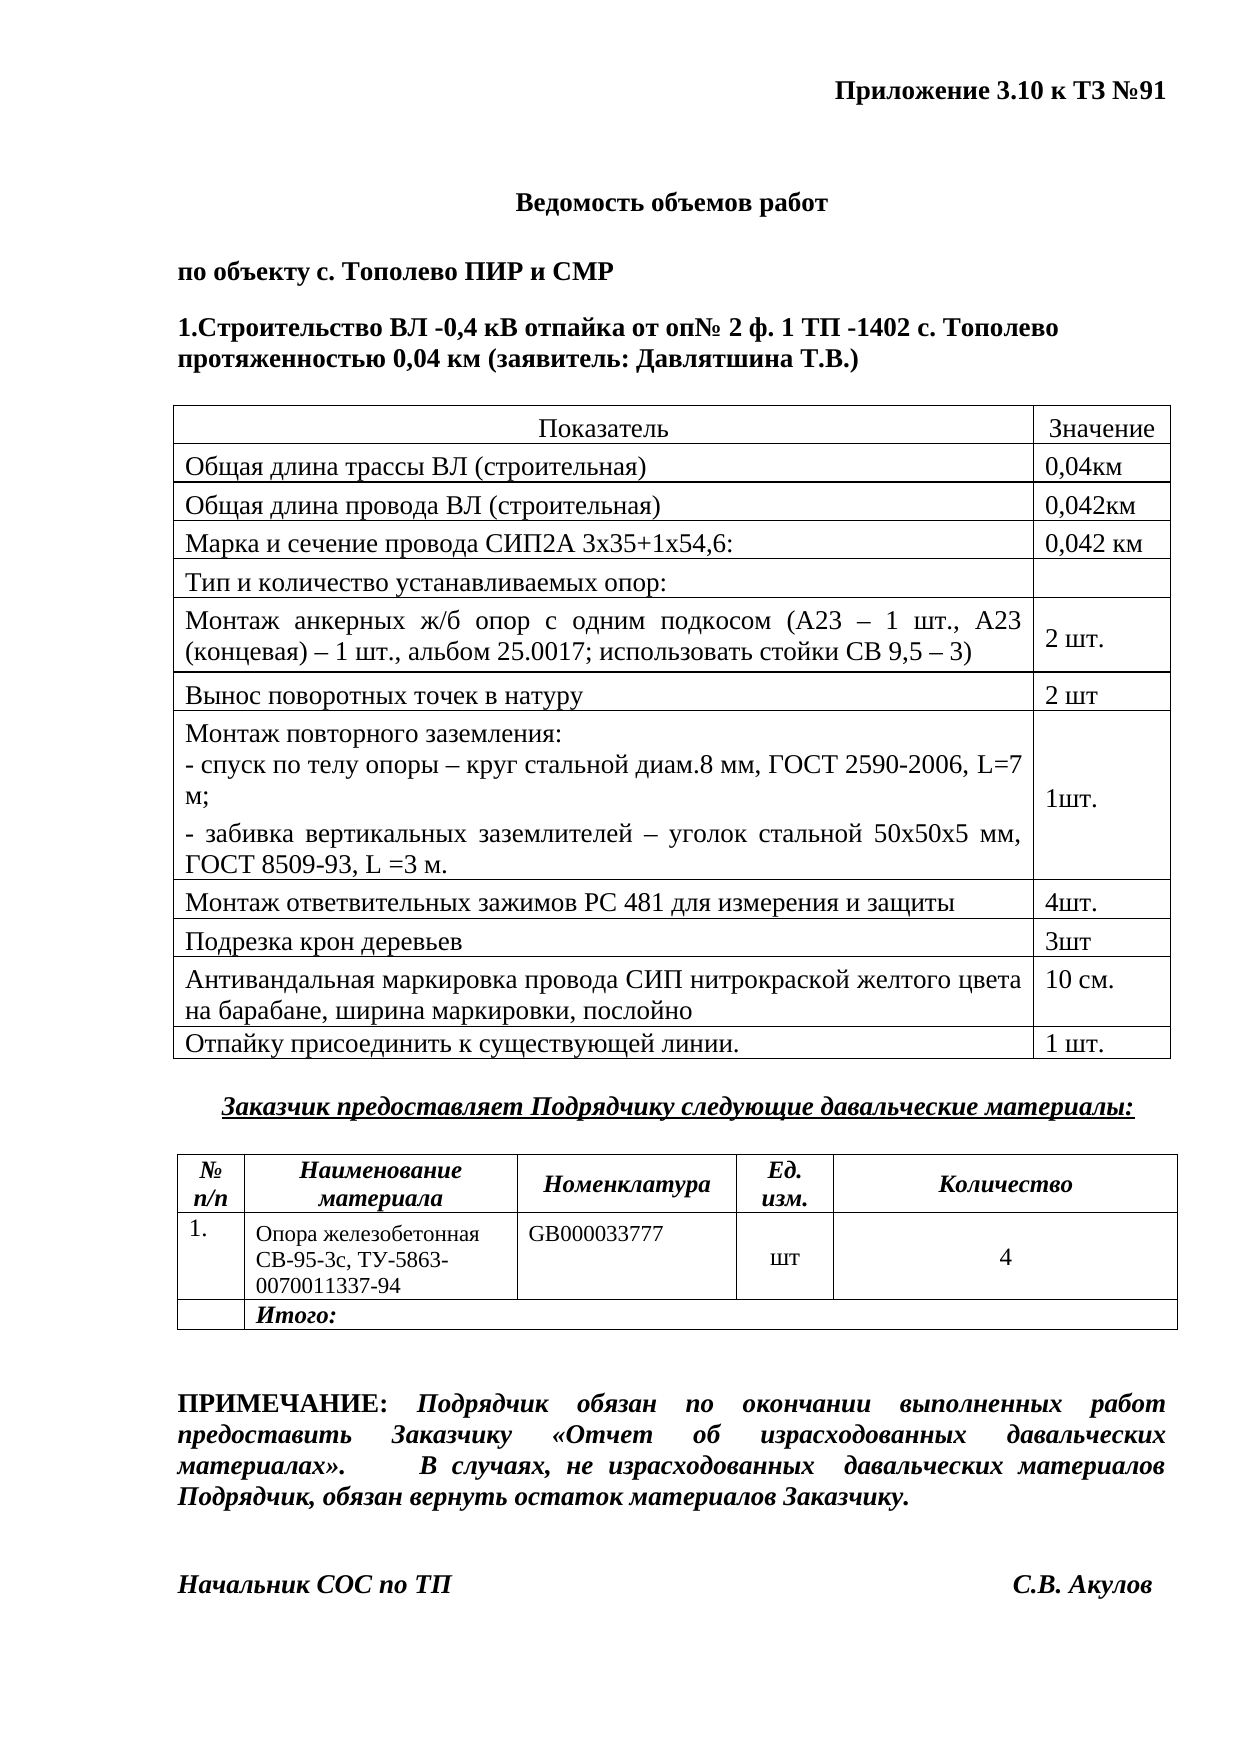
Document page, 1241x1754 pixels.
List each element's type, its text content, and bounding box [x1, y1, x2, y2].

table_cell Тип и количество устанавливаемых опор: [174, 559, 1033, 597]
table_header Ед. изм. [737, 1155, 833, 1212]
text Начальник СОС по ТП С.В. Акулов [177, 1568, 1167, 1599]
table_cell Марка и сечение провода СИП2А 3х35+1х54,6: [174, 521, 1033, 558]
table_cell 0,04км [1034, 444, 1170, 481]
table_header Номенклатура [518, 1155, 736, 1212]
text по объекту с. Тополево ПИР и СМР [177, 254, 1167, 286]
table_header № п/п [178, 1155, 244, 1212]
table_cell Отпайку присоединить к существующей линии. [174, 1027, 1033, 1058]
text Заказчик предоставляет Подрядчику следующие давальческие материалы: [177, 1090, 1167, 1121]
table_header Показатель [174, 406, 1033, 443]
table_cell Монтаж повторного заземления: - спуск по телу опоры – круг стальной диам.8 мм, ГОСТ 2590-2006, L=7 м; - забивка вертикальных заземлителей – уголок стальной 50х50х5 мм, ГОСТ 8509-93, L =3 м. [174, 711, 1033, 879]
table_header Значение [1034, 406, 1170, 443]
table_cell 0,042 км [1034, 521, 1170, 558]
table_cell 1шт. [1034, 711, 1170, 879]
table_cell [178, 1300, 244, 1328]
table_cell [1034, 559, 1170, 597]
table_cell GB000033777 [518, 1213, 736, 1299]
table_cell 10 см. [1034, 957, 1170, 1026]
table_cell 3шт [1034, 919, 1170, 956]
text Приложение 3.10 к ТЗ №91 [177, 74, 1167, 105]
table_cell Вынос поворотных точек в натуру [174, 673, 1033, 710]
table_cell шт [737, 1213, 833, 1299]
table_cell 2 шт. [1034, 598, 1170, 671]
table_cell 0,042км [1034, 483, 1170, 520]
table_header Количество [834, 1155, 1177, 1212]
table_cell Монтаж ответвительных зажимов РС 481 для измерения и защиты [174, 880, 1033, 918]
table_cell 4шт. [1034, 880, 1170, 918]
table_cell Монтаж анкерных ж/б опор с одним подкосом (А23 – 1 шт., А23 (концевая) – 1 шт., альбом 25.0017; использовать стойки СВ 9,5 – 3) [174, 598, 1033, 671]
table_cell 1. [178, 1213, 244, 1299]
table_cell 1 шт. [1034, 1027, 1170, 1058]
table_cell Антивандальная маркировка провода СИП нитрокраской желтого цвета на барабане, ширина маркировки, послойно [174, 957, 1033, 1026]
table_cell Итого: [245, 1300, 1177, 1328]
table_cell Общая длина провода ВЛ (строительная) [174, 483, 1033, 520]
table_cell Опора железобетонная СВ-95-3с, ТУ-5863-0070011337-94 [245, 1213, 517, 1299]
text протяженностью 0,04 км (заявитель: Давлятшина Т.В.) [177, 342, 1167, 373]
table_cell Общая длина трассы ВЛ (строительная) [174, 444, 1033, 481]
text ПРИМЕЧАНИЕ: Подрядчик обязан по окончании выполненных работ предоставить Заказчику «Отчет об израсходованных давальческих материалах». В случаях, не израсходованных давальческих материалов Подрядчик, обязан вернуть остаток материалов Заказчику. [177, 1387, 1167, 1512]
text 1.Строительство ВЛ -0,4 кВ отпайка от оп№ 2 ф. 1 ТП -1402 с. Тополево [177, 311, 1167, 342]
table_cell 2 шт [1034, 673, 1170, 710]
table_header Наименование материала [245, 1155, 517, 1212]
table_cell Подрезка крон деревьев [174, 919, 1033, 956]
table_cell 4 [834, 1213, 1177, 1299]
text Ведомость объемов работ [177, 186, 1167, 217]
